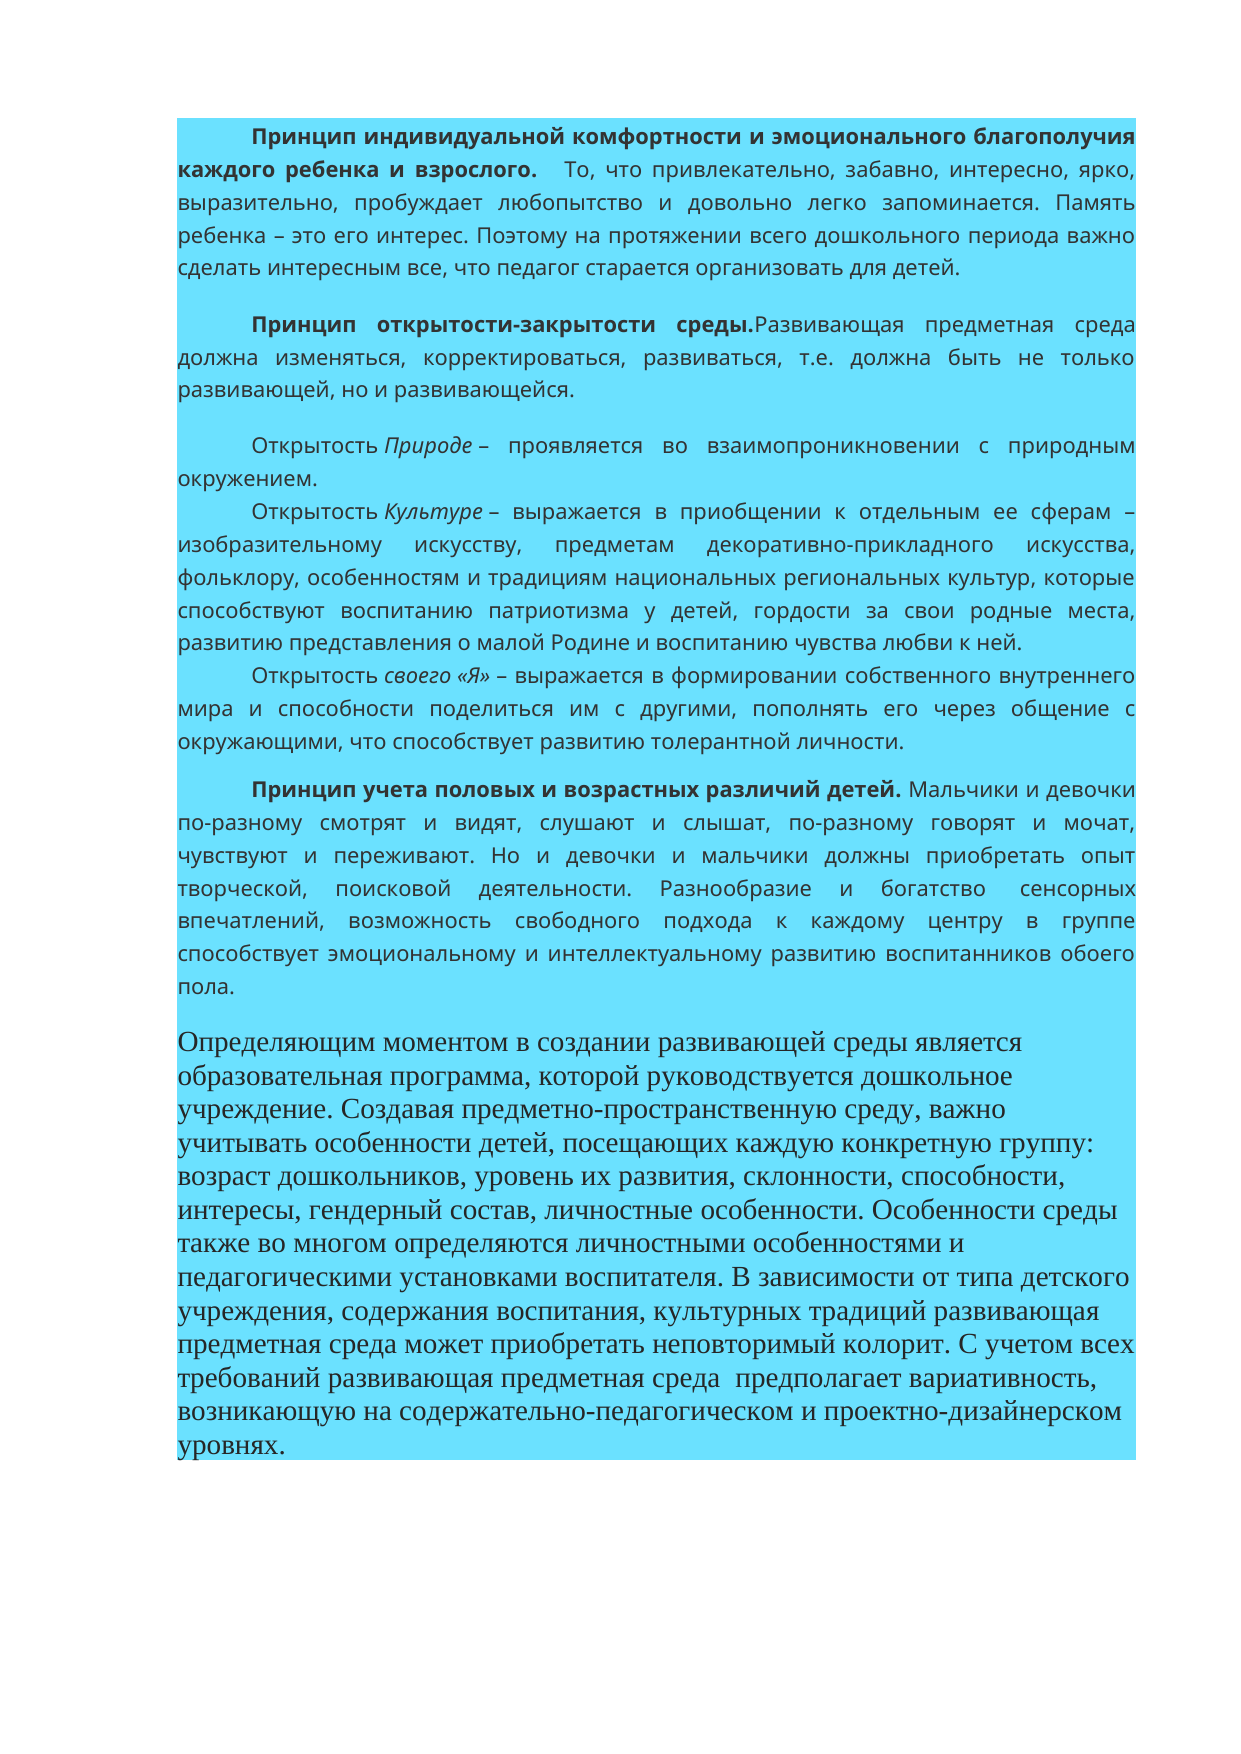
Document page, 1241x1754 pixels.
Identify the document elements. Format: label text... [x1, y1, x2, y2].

text Открытость Культуре – выражается в приобщении к отдельным ее сферам – изобразительному искусству, предметам декоративно-прикладного искусства, фольклору, особенностям и традициям национальных региональных культур, которые способствуют воспитанию патриотизма у детей, гордости за свои родные места, развитию представления о малой Родине и воспитанию чувства любви к ней. [177, 493, 1136, 657]
text Принцип открытости-закрытости среды.Развивающая предметная среда должна изменяться, корректироваться, развиваться, т.е. должна быть не только развивающей, но и развивающейся. [177, 306, 1136, 404]
text Открытость своего «Я» – выражается в формировании собственного внутреннего мира и способности поделиться им с другими, пополнять его через общение с окружающими, что способствует развитию толерантной личности. [177, 657, 1136, 756]
text Принцип индивидуальной комфортности и эмоционального благополучия каждого ребенка и взрослого. То, что привлекательно, забавно, интересно, ярко, выразительно, пробуждает любопытство и довольно легко запоминается. Память ребенка – это его интерес. Поэтому на протяжении всего дошкольного периода важно сделать интересным все, что педагог старается организовать для детей. [177, 118, 1136, 282]
text Определяющим моментом в создании развивающей среды является образовательная программа, которой руководствуется дошкольное учреждение. Создавая предметно-пространственную среду, важно учитывать особенности детей, посещающих каждую конкретную группу: возраст дошкольников, уровень их развития, склонности, способности, интересы, гендерный состав, личностные особенности. Особенности среды также во многом определяются личностными особенностями и педагогическими установками воспитателя. В зависимости от типа детского учреждения, содержания воспитания, культурных традиций развивающая предметная среда может приобретать неповторимый колорит. С учетом всех требований развивающая предметная среда предполагает вариативность, возникающую на содержательно-педагогическом и проектно-дизайнерском уровнях. [177, 1024, 1136, 1460]
text Принцип учета половых и возрастных различий детей. Мальчики и девочки по-разному смотрят и видят, слушают и слышат, по-разному говорят и мочат, чувствуют и переживают. Но и девочки и мальчики должны приобретать опыт творческой, поисковой деятельности. Разнообразие и богатство сенсорных впечатлений, возможность свободного подхода к каждому центру в группе способствует эмоциональному и интеллектуальному развитию воспитанников обоего пола. [177, 771, 1136, 1001]
text Открытость Природе – проявляется во взаимопроникновении с природным окружением. [177, 427, 1136, 493]
